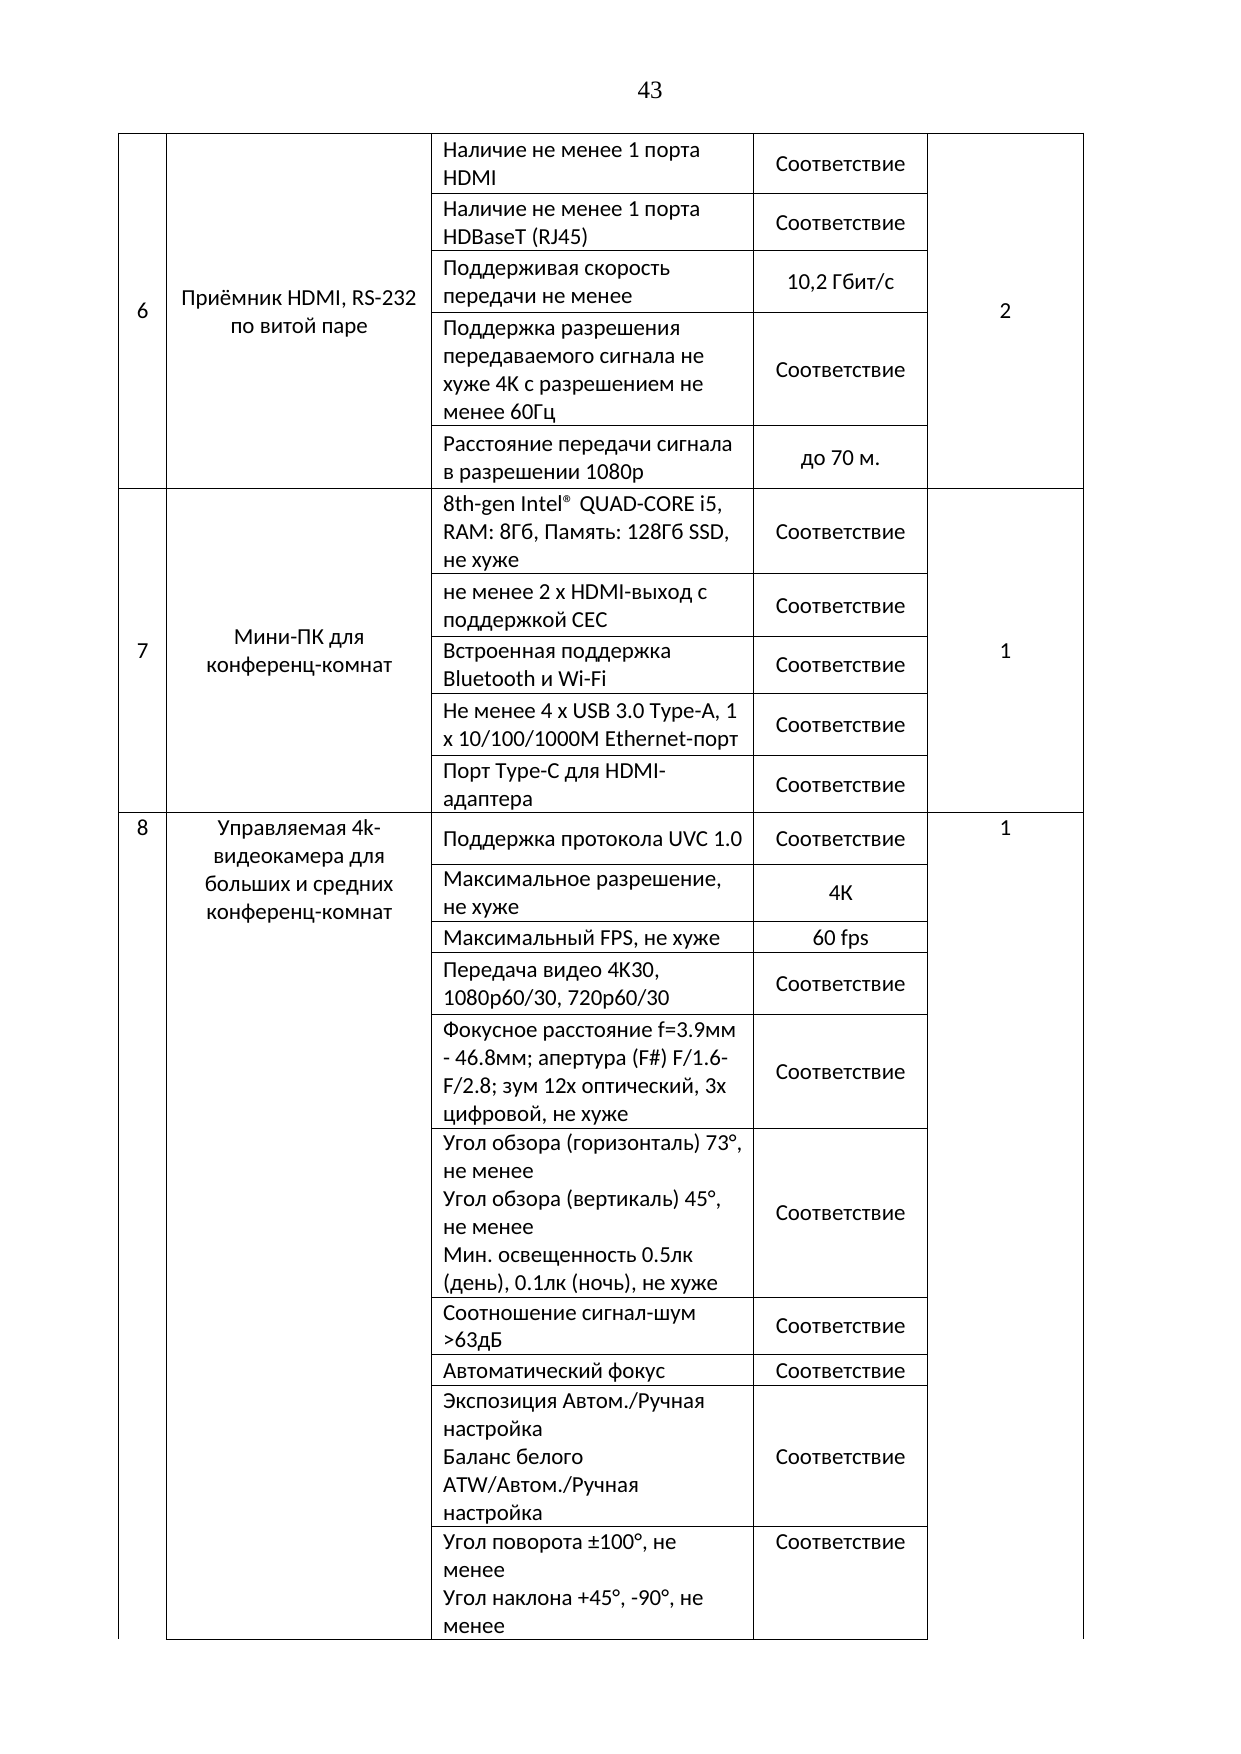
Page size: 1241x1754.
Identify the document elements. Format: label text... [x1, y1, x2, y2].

table_cell Соотношение сигнал-шум >63дБ [432, 1298, 753, 1354]
table_cell Соответствие [754, 134, 927, 193]
table_cell Наличие не менее 1 порта HDMI [432, 134, 753, 193]
table_cell 8th-gen Intel® QUAD-CORE i5, RAM: 8Гб, Память: 128Гб SSD, не хуже [432, 489, 753, 573]
table_cell Соответствие [754, 637, 927, 693]
table_cell Автоматический фокус [432, 1355, 753, 1385]
table_cell Соответствие [754, 489, 927, 573]
table_cell Соответствие [754, 1527, 927, 1639]
table_cell Встроенная поддержка Bluetooth и Wi-Fi [432, 637, 753, 693]
table_cell Экспозиция Автом./Ручная настройка Баланс белого ATW/Автом./Ручная настройка [432, 1386, 753, 1526]
table_cell Соответствие [754, 694, 927, 755]
table_cell 8 [119, 813, 166, 1639]
table_cell Соответствие [754, 813, 927, 863]
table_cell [432, 313, 753, 425]
table_cell Соответствие [754, 194, 927, 250]
table_cell Наличие не менее 1 порта HDBaseT (RJ45) [432, 194, 753, 250]
table_cell 60 fps [754, 922, 927, 952]
table_cell Соответствие [754, 574, 927, 636]
table_cell Приёмник HDMI, RS-232 по витой паре [167, 134, 431, 488]
table_cell Управляемая 4k-видеокамера для больших и средних конференц-комнат [167, 813, 431, 1639]
table_cell Порт Type-C для HDMI-адаптера [432, 756, 753, 812]
table_cell Максимальное разрешение, не хуже [432, 865, 753, 921]
table_cell Угол поворота ±100°, не менее Угол наклона +45°, -90°, не менее [432, 1527, 753, 1639]
table_cell 7 [119, 489, 166, 812]
table_cell Угол обзора (горизонталь) 73°, не менее Угол обзора (вертикаль) 45°, не менее Мин. освещенность 0.5лк (день), 0.1лк (ночь), не хуже [432, 1129, 753, 1297]
table_cell 4К [754, 865, 927, 921]
table_cell Передача видео 4K30, 1080p60/30, 720p60/30 [432, 953, 753, 1014]
table_cell Мини-ПК для конференц-комнат [167, 489, 431, 812]
table_cell 10,2 Гбит/с [754, 251, 927, 312]
table_cell Поддержка протокола UVC 1.0 [432, 813, 753, 863]
table_cell Соответствие [754, 756, 927, 812]
table_cell Не менее 4 х USB 3.0 Type-A, 1 x 10/100/1000M Ethernet-порт [432, 694, 753, 755]
table_cell Соответствие [754, 313, 927, 425]
table_cell Максимальный FPS, не хуже [432, 922, 753, 952]
table_cell Поддерживая скорость передачи не менее [432, 251, 753, 312]
table_cell Соответствие [754, 1015, 927, 1127]
table_cell Соответствие [754, 953, 927, 1014]
table_cell Соответствие [754, 1386, 927, 1526]
table_cell Фокусное расстояние f=3.9мм - 46.8мм; апертура (F#) F/1.6-F/2.8; зум 12х оптический, 3х цифровой, не хуже [432, 1015, 753, 1127]
table_cell Соответствие [754, 1355, 927, 1385]
table_cell 1 [928, 489, 1083, 812]
table_cell до 70 м. [754, 426, 927, 488]
table_cell 1 [928, 813, 1083, 1639]
table_cell Расстояние передачи сигнала в разрешении 1080p [432, 426, 753, 488]
table_cell не менее 2 x HDMI-выход с поддержкой CEC [432, 574, 753, 636]
table_cell 2 [928, 134, 1083, 488]
table_cell Соответствие [754, 1129, 927, 1297]
table_cell Соответствие [754, 1298, 927, 1354]
table_cell 6 [119, 134, 166, 488]
